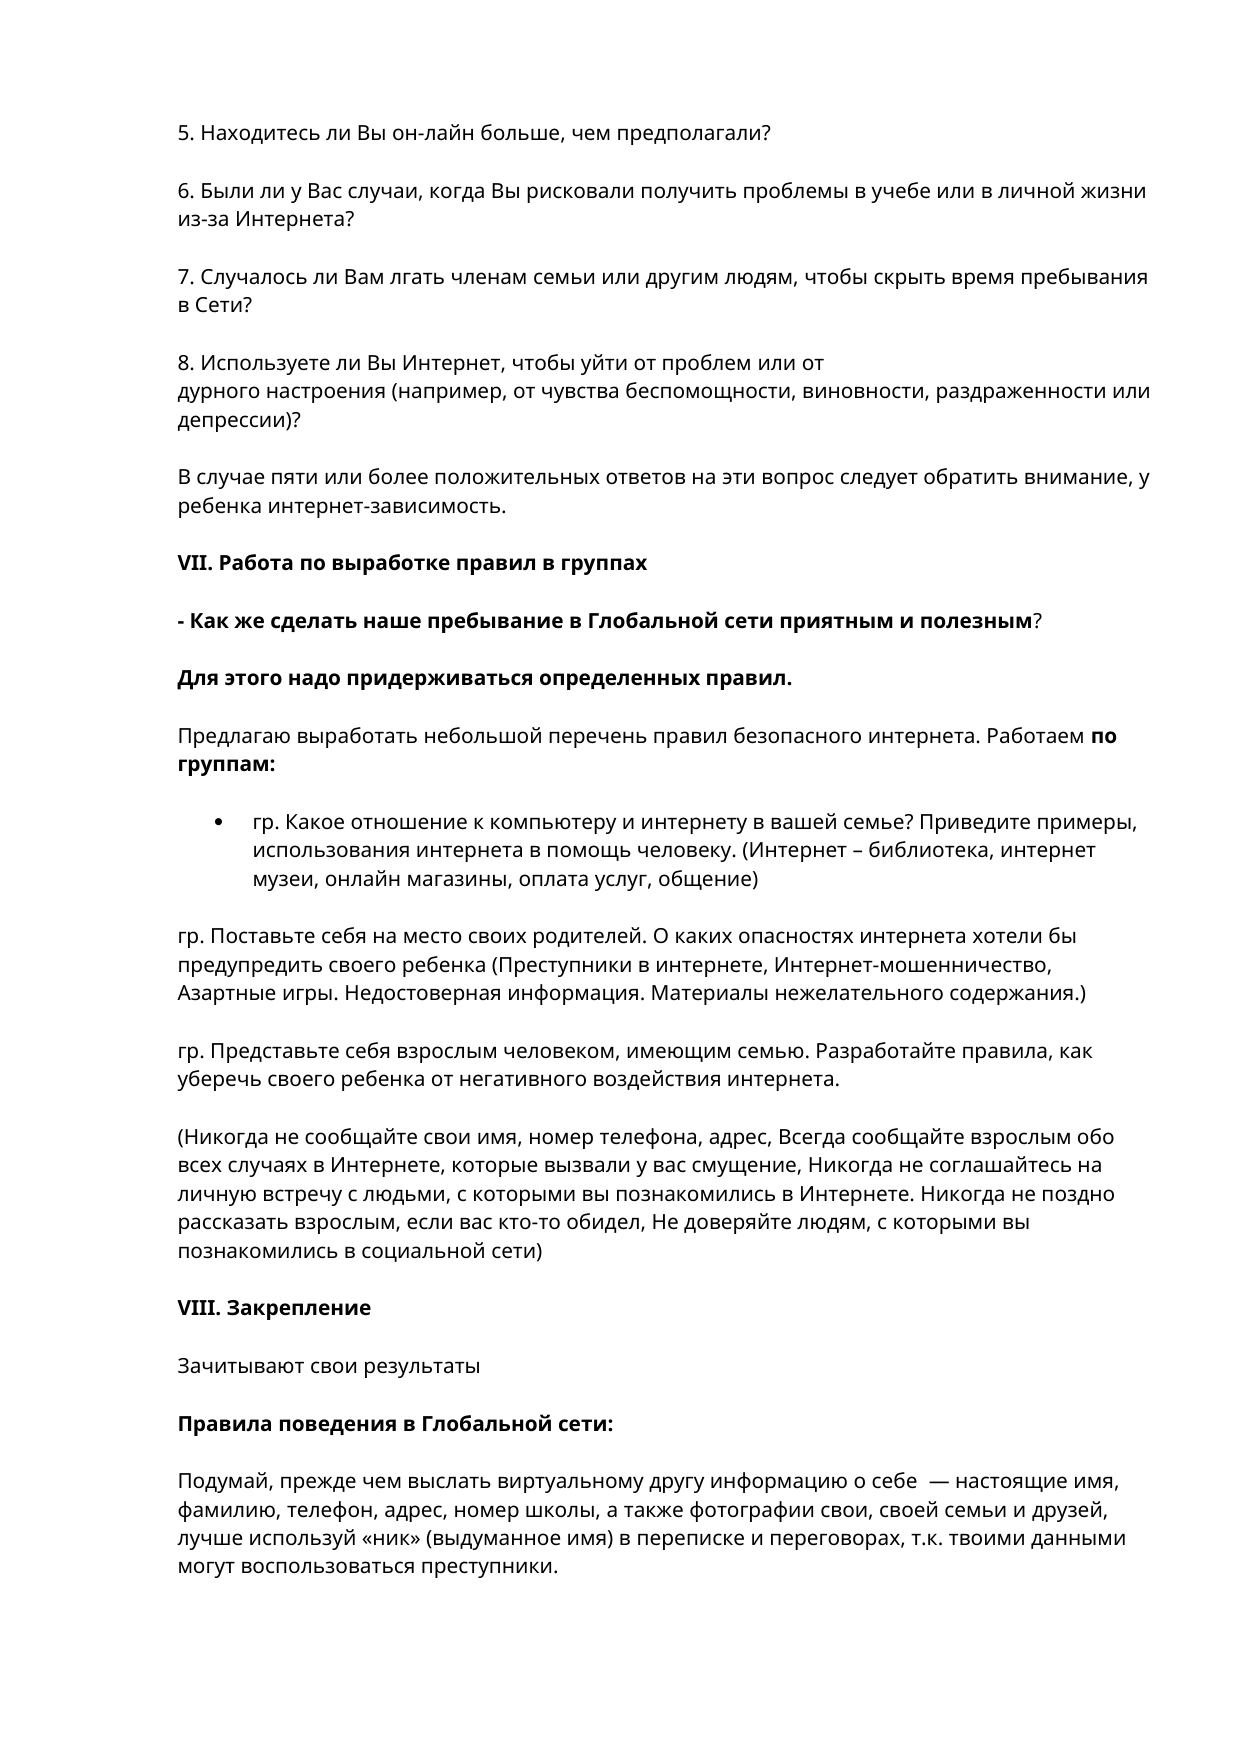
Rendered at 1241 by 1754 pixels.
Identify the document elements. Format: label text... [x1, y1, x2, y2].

text гр. Поставьте себя на место своих родителей. О каких опасностях интернета хотели бы предупредить своего ребенка (Преступники в интернете, Интернет-мошенничество, Азартные игры. Недостоверная информация. Материалы нежелательного содержания.) [177, 922, 1152, 1007]
list гр. Какое отношение к компьютеру и интернету в вашей семье? Приведите примеры, использования интернета в помощь человеку. (Интернет – библиотека, интернет музеи, онлайн магазины, оплата услуг, общение) [215, 807, 1152, 892]
text Зачитывают свои результаты [177, 1351, 1152, 1379]
text гр. Представьте себя взрослым человеком, имеющим семью. Разработайте правила, как уберечь своего ребенка от негативного воздействия интернета. [177, 1036, 1152, 1093]
text VII. Работа по выработке правил в группах [177, 548, 1152, 577]
text VIII. Закрепление [177, 1293, 1152, 1322]
text Правила поведения в Глобальной сети: [177, 1409, 1152, 1437]
text 6. Были ли у Вас случаи, когда Вы рисковали получить проблемы в учебе или в личной жизни из-за Интернета? [177, 176, 1152, 233]
text 7. Случалось ли Вам лгать членам семьи или другим людям, чтобы скрыть время пребывания в Сети? [177, 262, 1152, 319]
text 5. Находитесь ли Вы он-лайн больше, чем предполагали? [177, 118, 1152, 147]
text В случае пяти или более положительных ответов на эти вопрос следует обратить внимание, у ребенка интернет-зависимость. [177, 462, 1152, 519]
text Для этого надо придерживаться определенных правил. [177, 663, 1152, 692]
text - Как же сделать наше пребывание в Глобальной сети приятным и полезным? [177, 606, 1152, 634]
text Предлагаю выработать небольшой перечень правил безопасного интернета. Работаем по группам: [177, 721, 1152, 778]
text Подумай, прежде чем выслать виртуальному другу информацию о себе — настоящие имя, фамилию, телефон, адрес, номер школы, а также фотографии свои, своей семьи и друзей, лучше используй «ник» (выдуманное имя) в переписке и переговорах, т.к. твоими данными могут воспользоваться преступники. [177, 1466, 1152, 1580]
text (Никогда не сообщайте свои имя, номер телефона, адрес, Всегда сообщайте взрослым обо всех случаях в Интернете, которые вызвали у вас смущение, Никогда не соглашайтесь на личную встречу с людьми, с которыми вы познакомились в Интернете. Никогда не поздно рассказать взрослым, если вас кто-то обидел, Не доверяйте людям, с которыми вы познакомились в социальной сети) [177, 1122, 1152, 1264]
text 8. Используете ли Вы Интернет, чтобы уйти от проблем или от дурного настроения (например, от чувства беспомощности, виновности, раздраженности или депрессии)? [177, 348, 1152, 433]
